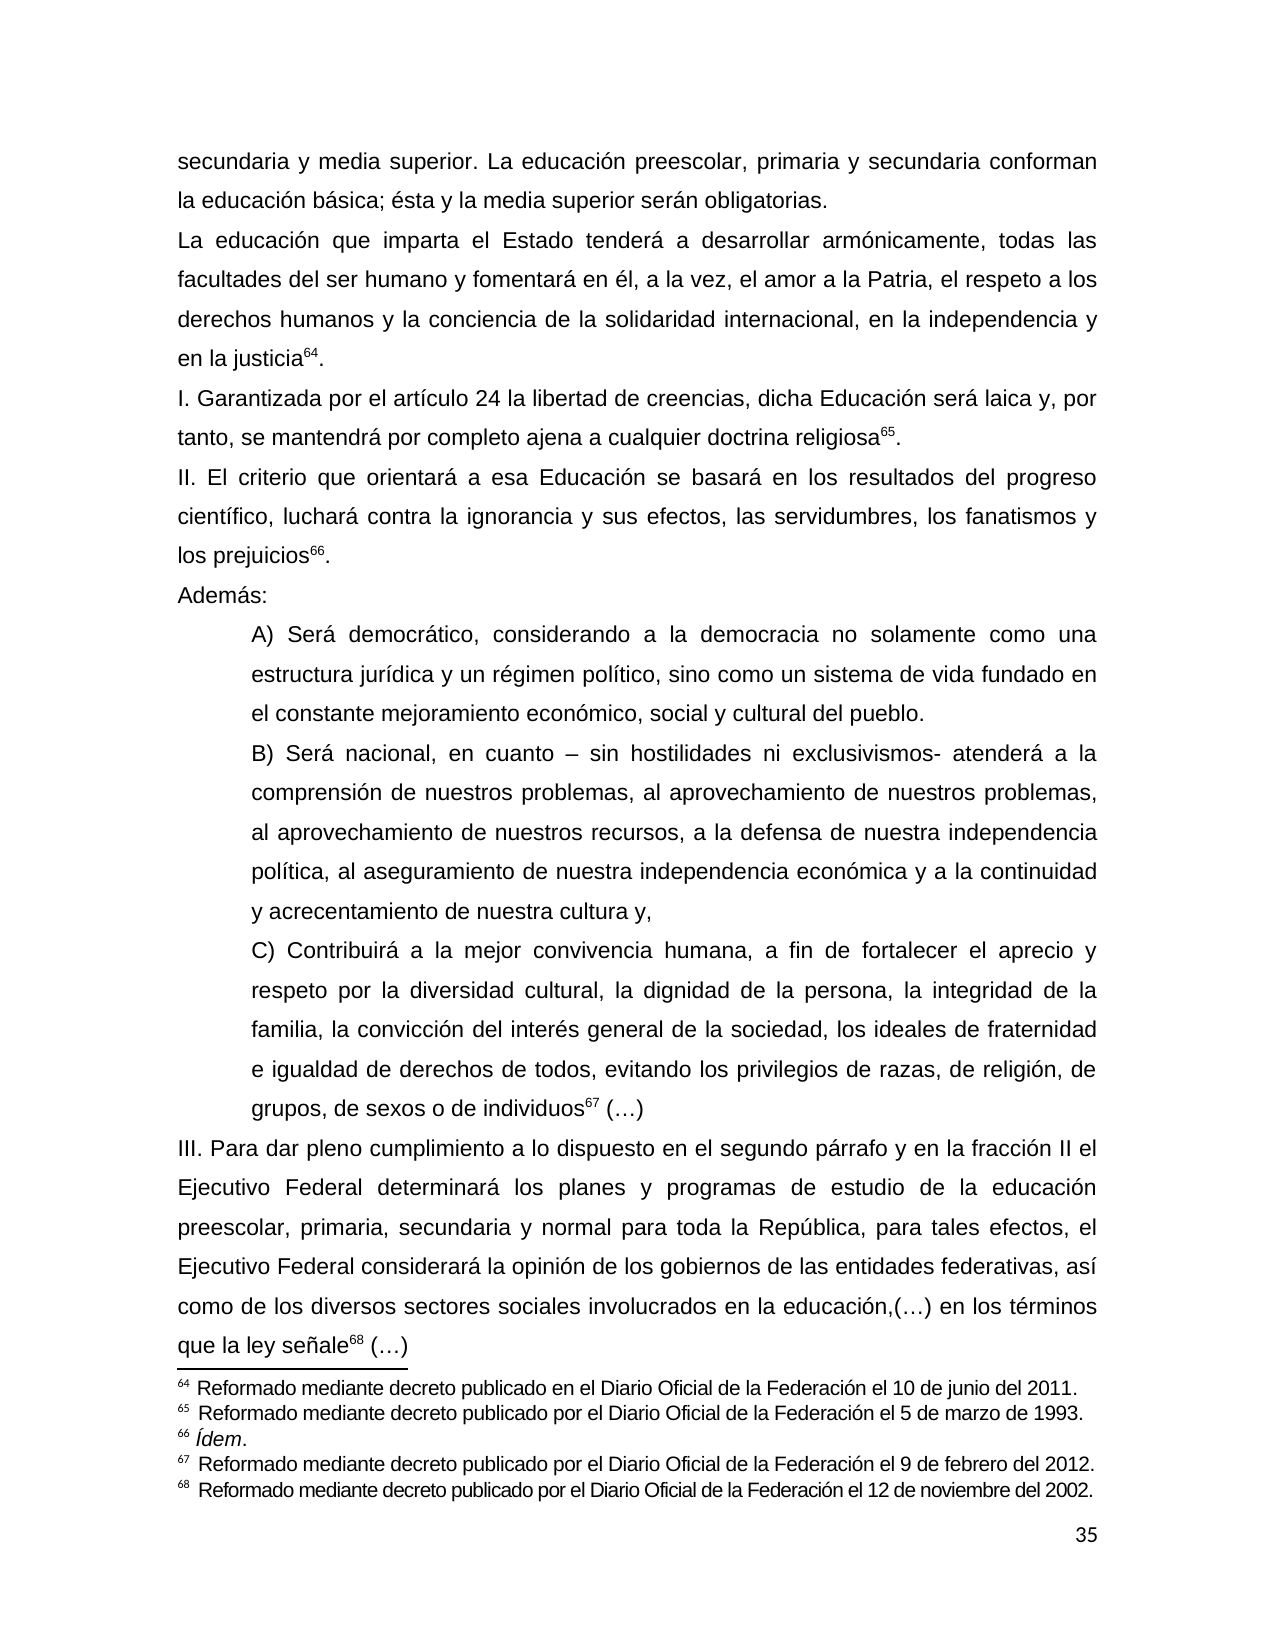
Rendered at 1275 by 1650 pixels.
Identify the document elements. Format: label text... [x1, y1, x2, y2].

text La educación que imparta el Estado tenderá a desarrollar armónicamente, todas las facultades del ser humano y fomentará en él, a la vez, el amor a la Patria, el respeto a los derechos humanos y la conciencia de la solidaridad internacional, en la independencia y en la justicia. [177, 227, 1098, 371]
text A) Será democrático, considerando a la democracia no solamente como una estructura jurídica y un régimen político, sino como un sistema de vida fundado en el constante mejoramiento económico, social y cultural del pueblo. [251, 621, 1098, 727]
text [177, 148, 1098, 213]
text II. El criterio que orientará a esa Educación se basará en los resultados del progreso científico, luchará contra la ignorancia y sus efectos, las servidumbres, los fanatismos y los prejuicios. [177, 463, 1098, 569]
text III. Para dar pleno cumplimiento a lo dispuesto en el segundo párrafo y en la fracción II el Ejecutivo Federal determinará los planes y programas de estudio de la educación preescolar, primaria, secundaria y normal para toda la República, para tales efectos, el Ejecutivo Federal considerará la opinión de los gobiernos de las entidades federativas, así como de los diversos sectores sociales involucrados en la educación,(…) en los términos que la ley señale (…) [177, 1135, 1098, 1358]
text I. Garantizada por el artículo 24 la libertad de creencias, dicha Educación será laica y, por tanto, se mantendrá por completo ajena a cualquier doctrina religiosa. [177, 384, 1098, 450]
text Además: [177, 582, 1098, 608]
text B) Será nacional, en cuanto – sin hostilidades ni exclusivismos- atenderá a la comprensión de nuestros problemas, al aprovechamiento de nuestros problemas, al aprovechamiento de nuestros recursos, a la defensa de nuestra independencia política, al aseguramiento de nuestra independencia económica y a la continuidad y acrecentamiento de nuestra cultura y, [251, 740, 1098, 924]
text C) Contribuirá a la mejor convivencia humana, a fin de fortalecer el aprecio y respeto por la diversidad cultural, la dignidad de la persona, la integridad de la familia, la convicción del interés general de la sociedad, los ideales de fraternidad e igualdad de derechos de todos, evitando los privilegios de razas, de religión, de grupos, de sexos o de individuos (…) [251, 937, 1098, 1122]
